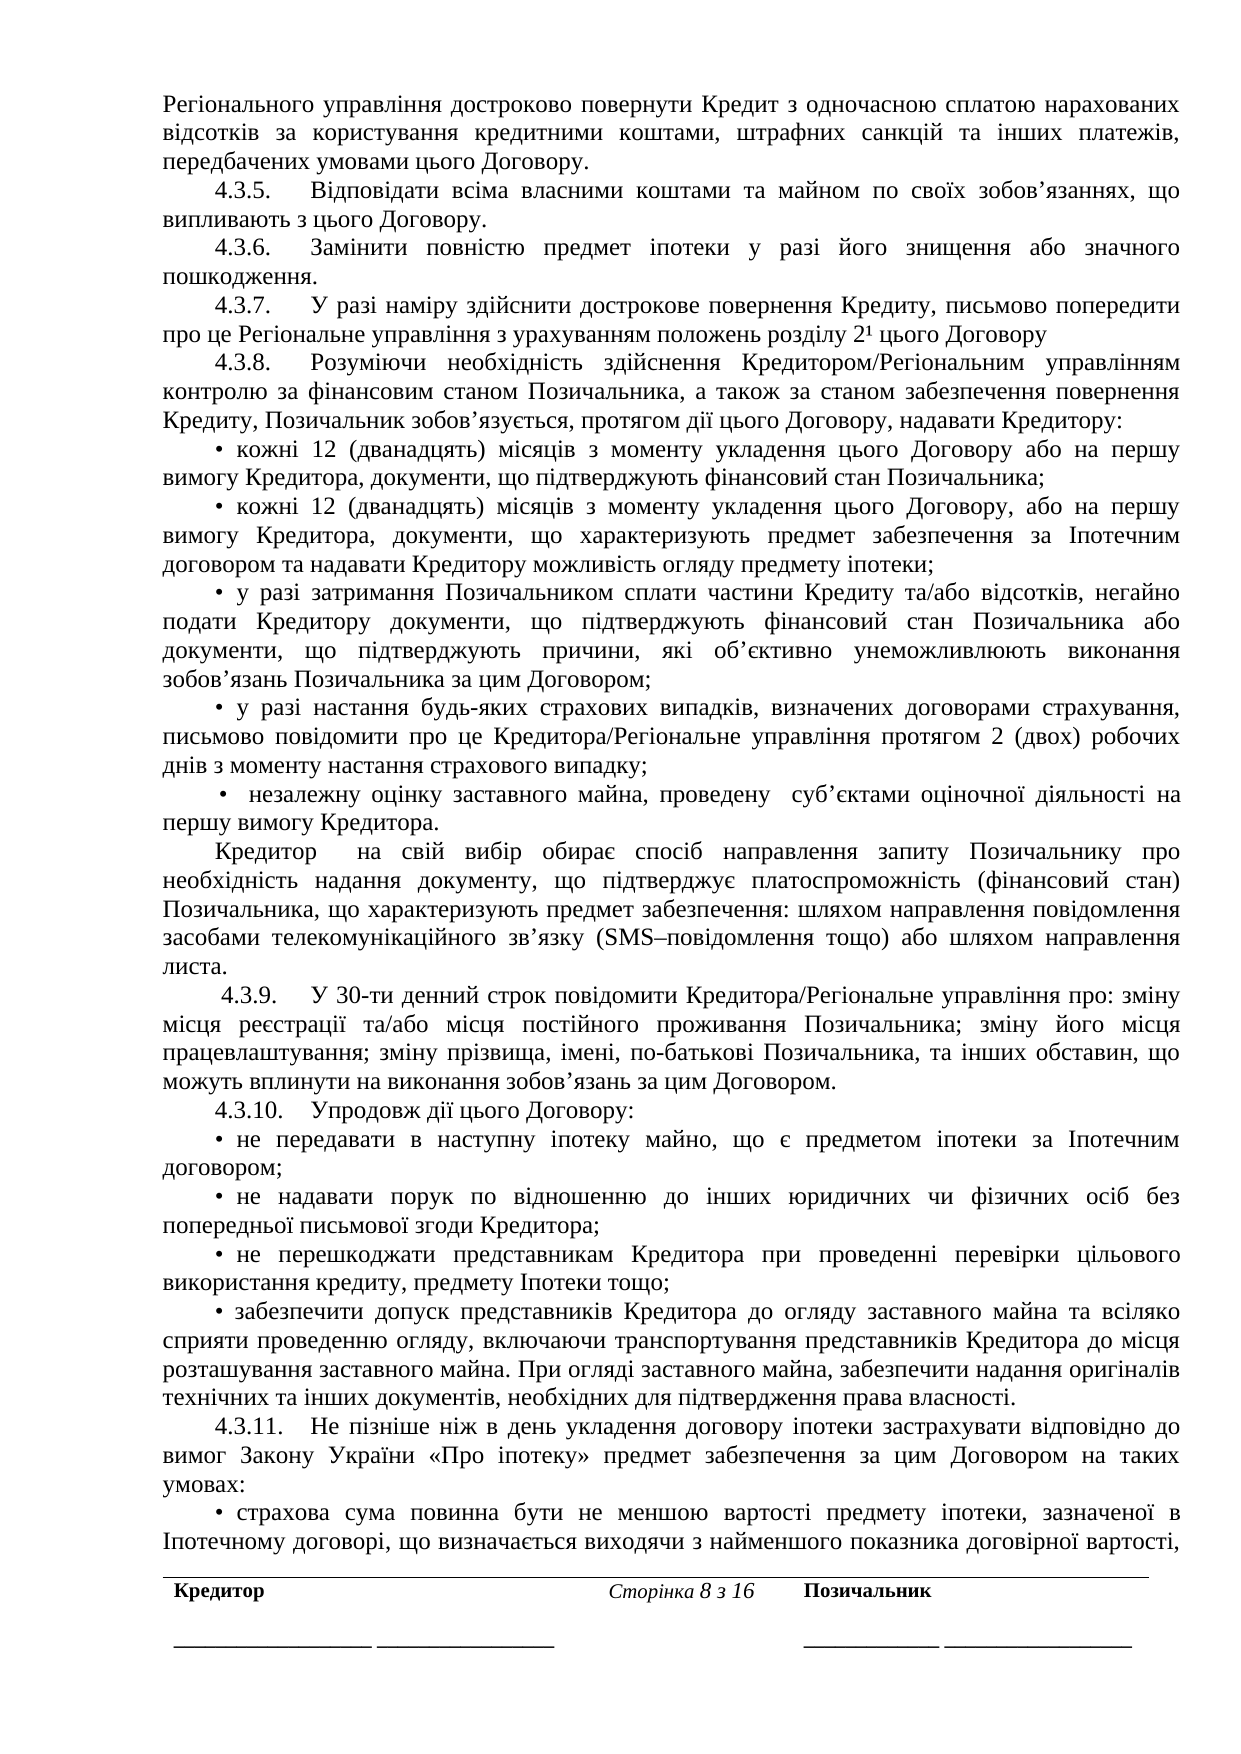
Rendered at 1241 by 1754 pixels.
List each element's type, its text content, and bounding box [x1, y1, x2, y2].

text • забезпечити допуск представників Кредитора до огляду заставного майна та всіляко сприяти проведенню огляду, включаючи транспортування представників Кредитора до місця розташування заставного майна. При огляді заставного майна, забезпечити надання оригіналів технічних та інших документів, необхідних для підтвердження права власності. [162, 1296, 1181, 1411]
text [162, 89, 1181, 175]
text Кредитор на свій вибір обирає спосіб направлення запиту Позичальнику про необхідність надання документу, що підтверджує платоспроможність (фінансовий стан) Позичальника, що характеризують предмет забезпечення: шляхом направлення повідомлення засобами телекомунікаційного зв’язку (SMS–повідомлення тощо) або шляхом направлення листа. [162, 836, 1181, 980]
text 4.3.9. У 30-ти денний строк повідомити Кредитора/Регіональне управління про: зміну місця реєстрації та/або місця постійного проживання Позичальника; зміну його місця працевлаштування; зміну прізвища, імені, по-батькові Позичальника, та інших обставин, що можуть вплинути на виконання зобов’язань за цим Договором. [162, 980, 1181, 1095]
text • кожні 12 (дванадцять) місяців з моменту укладення цього Договору, або на першу вимогу Кредитора, документи, що характеризують предмет забезпечення за Іпотечним договором та надавати Кредитору можливість огляду предмету іпотеки; [162, 491, 1181, 577]
text • не надавати порук по відношенню до інших юридичних чи фізичних осіб без попередньої письмової згоди Кредитора; [162, 1181, 1181, 1239]
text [162, 1497, 1181, 1555]
text 4.3.7. У разі наміру здійснити дострокове повернення Кредиту, письмово попередити про це Регіональне управління з урахуванням положень розділу 2¹ цього Договору [162, 290, 1181, 347]
text • не перешкоджати представникам Кредитора при проведенні перевірки цільового використання кредиту, предмету Іпотеки тощо; [162, 1239, 1181, 1296]
text 4.3.5. Відповідати всіма власними коштами та майном по своїх зобов’язаннях, що випливають з цього Договору. [162, 175, 1181, 232]
text 4.3.6. Замінити повністю предмет іпотеки у разі його знищення або значного пошкодження. [162, 232, 1181, 290]
text • у разі настання будь-яких страхових випадків, визначених договорами страхування, письмово повідомити про це Кредитора/Регіональне управління протягом 2 (двох) робочих днів з моменту настання страхового випадку; [162, 692, 1181, 779]
text • незалежну оцінку заставного майна, проведену суб’єктами оціночної діяльності на першу вимогу Кредитора. [162, 779, 1181, 836]
text • у разі затримання Позичальником сплати частини Кредиту та/або відсотків, негайно подати Кредитору документи, що підтверджують фінансовий стан Позичальника або документи, що підтверджують причини, які об’єктивно унеможливлюють виконання зобов’язань Позичальника за цим Договором; [162, 577, 1181, 692]
text 4.3.10. Упродовж дії цього Договору: [162, 1095, 1181, 1124]
text • кожні 12 (дванадцять) місяців з моменту укладення цього Договору або на першу вимогу Кредитора, документи, що підтверджують фінансовий стан Позичальника; [162, 434, 1181, 491]
text 4.3.11. Не пізніше ніж в день укладення договору іпотеки застрахувати відповідно до вимог Закону України «Про іпотеку» предмет забезпечення за цим Договором на таких умовах: [162, 1411, 1181, 1497]
text • не передавати в наступну іпотеку майно, що є предметом іпотеки за Іпотечним договором; [162, 1124, 1181, 1181]
text 4.3.8. Розуміючи необхідність здійснення Кредитором/Регіональним управлінням контролю за фінансовим станом Позичальника, а також за станом забезпечення повернення Кредиту, Позичальник зобов’язується, протягом дії цього Договору, надавати Кредитору: [162, 347, 1181, 434]
